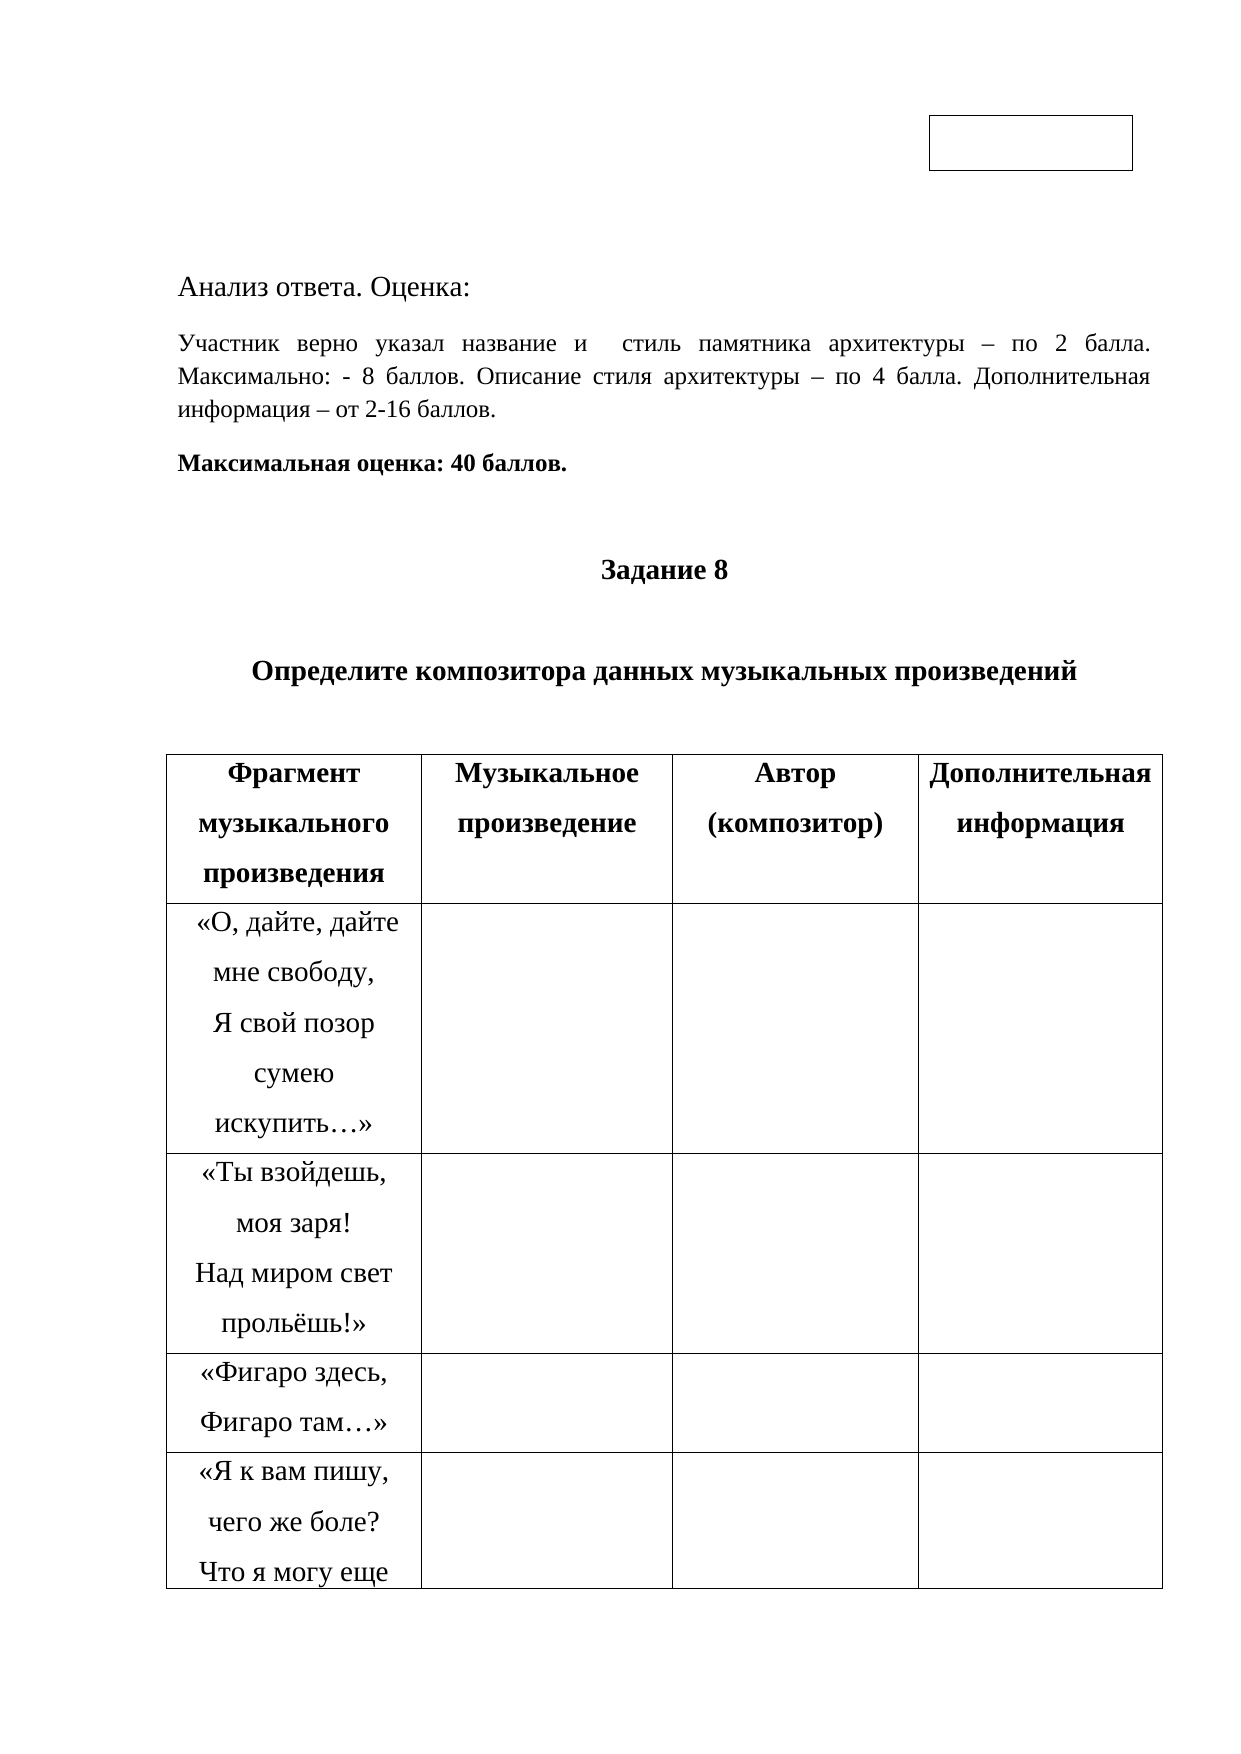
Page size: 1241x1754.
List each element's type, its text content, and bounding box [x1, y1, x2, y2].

table_cell [673, 904, 918, 1153]
text Задание 8 [177, 552, 1152, 586]
table_cell [422, 1453, 672, 1587]
table_cell [919, 1354, 1162, 1452]
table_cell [167, 1453, 421, 1587]
table_cell [673, 1154, 918, 1353]
table_header Автор (композитор) [673, 755, 918, 903]
table_cell «Ты взойдешь, моя заря! Над миром свет прольёшь!» [167, 1154, 421, 1353]
table_header Дополнительная информация [919, 755, 1162, 903]
table_cell [919, 904, 1162, 1153]
table_cell [919, 1154, 1162, 1353]
text Максимальная оценка: 40 баллов. [177, 448, 1152, 477]
table_header Фрагмент музыкального произведения [167, 755, 421, 903]
table_header [930, 116, 1132, 170]
text Участник верно указал название и стиль памятника архитектуры – по 2 балла. Максимально: - 8 баллов. Описание стиля архитектуры – по 4 балла. Дополнительная информация – от 2-16 баллов. [177, 328, 1152, 423]
text Анализ ответа. Оценка: [177, 269, 1152, 303]
table_header Музыкальное произведение [422, 755, 672, 903]
table_cell [422, 1354, 672, 1452]
table_cell «О, дайте, дайте мне свободу, Я свой позор сумею искупить…» [167, 904, 421, 1153]
table_cell [673, 1453, 918, 1587]
table_cell «Фигаро здесь, Фигаро там…» [167, 1354, 421, 1452]
table_cell [422, 904, 672, 1153]
text Определите композитора данных музыкальных произведений [177, 653, 1152, 687]
table_cell [673, 1354, 918, 1452]
table_cell [422, 1154, 672, 1353]
table_cell [919, 1453, 1162, 1587]
